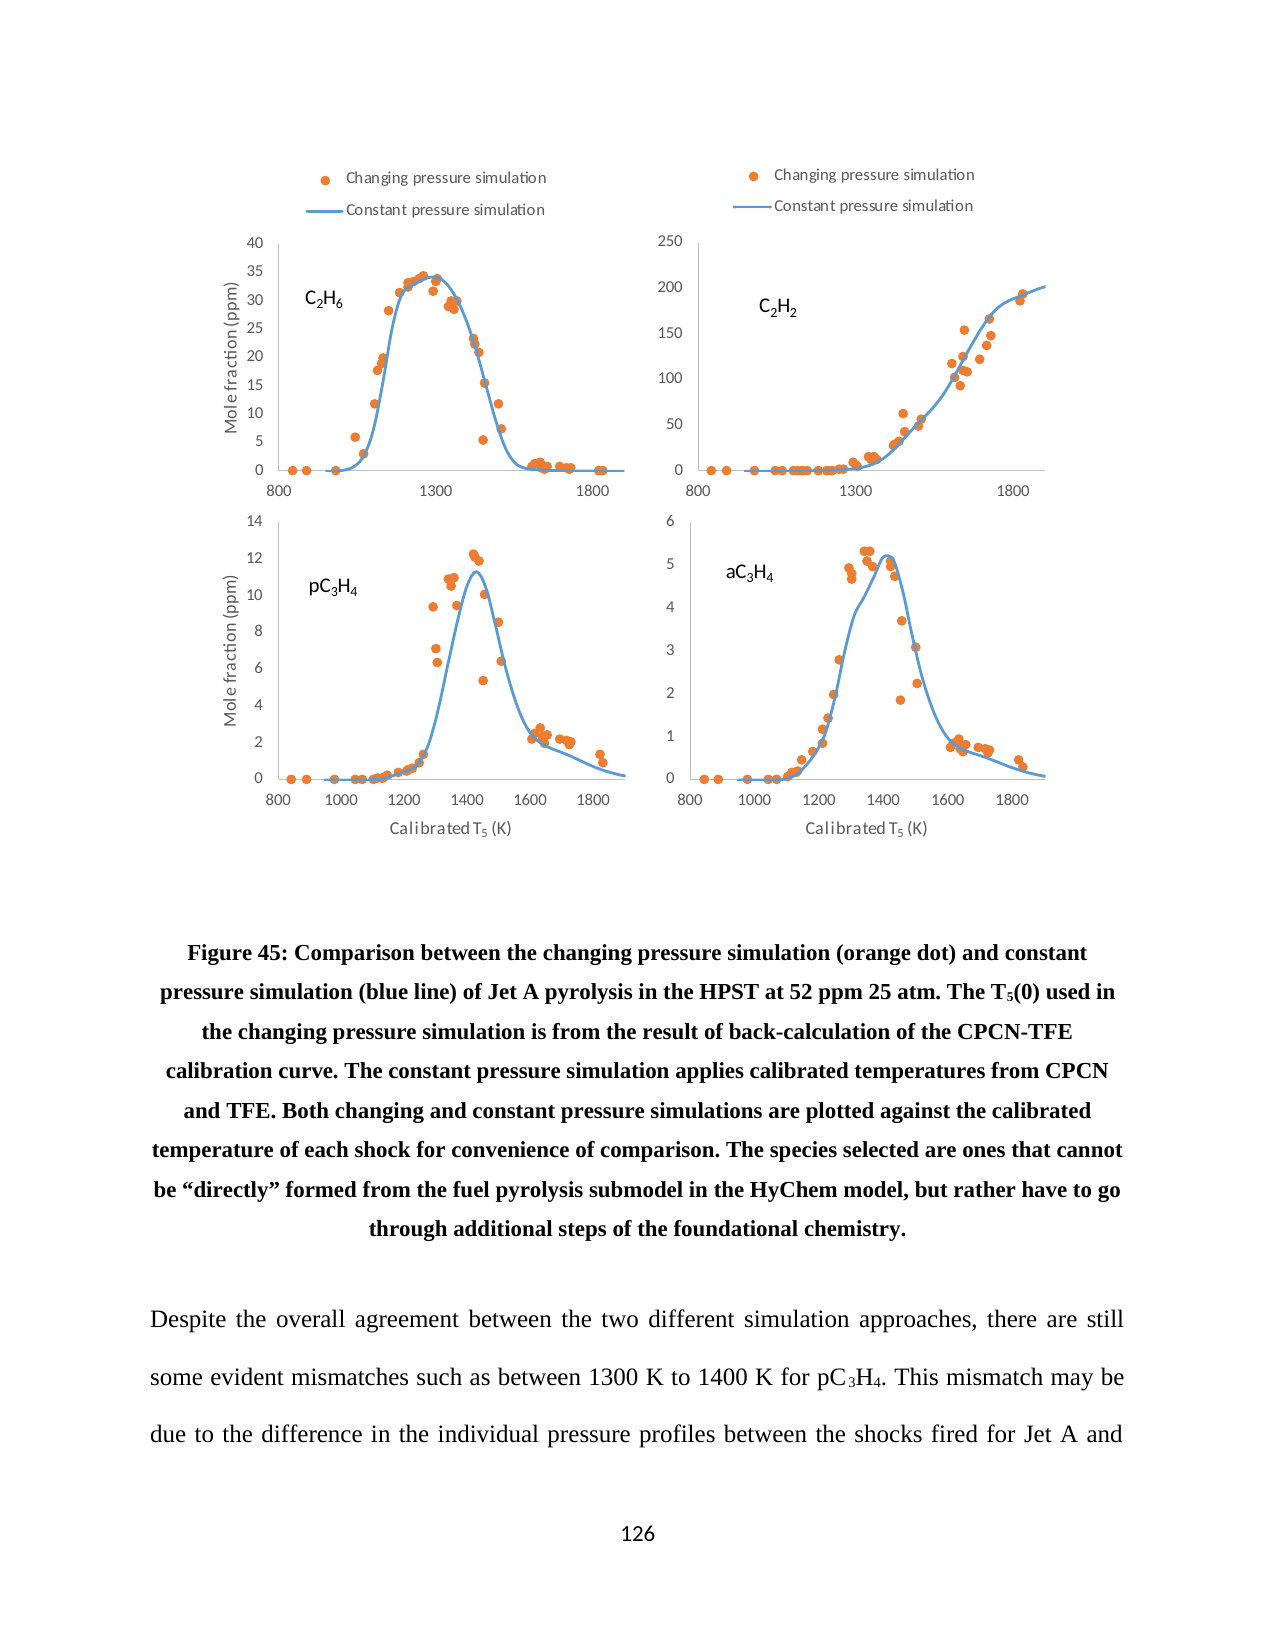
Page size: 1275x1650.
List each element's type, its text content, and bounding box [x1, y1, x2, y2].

text Figure 45: Comparison between the changing pressure simulation (orange dot) and constant pressure simulation (blue line) of Jet A pyrolysis in the HPST at 52 ppm 25 atm. The T5(0) used in the changing pressure simulation is from the result of back-calculation of the CPCN-TFE calibration curve. The constant pressure simulation applies calibrated temperatures from CPCN and TFE. Both changing and constant pressure simulations are plotted against the calibrated temperature of each shock for convenience of comparison. The species selected are ones that cannot be “directly” formed from the fuel pyrolysis submodel in the HyChem model, but rather have to go through additional steps of the foundational chemistry. [150, 939, 1125, 1241]
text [150, 1304, 1125, 1448]
